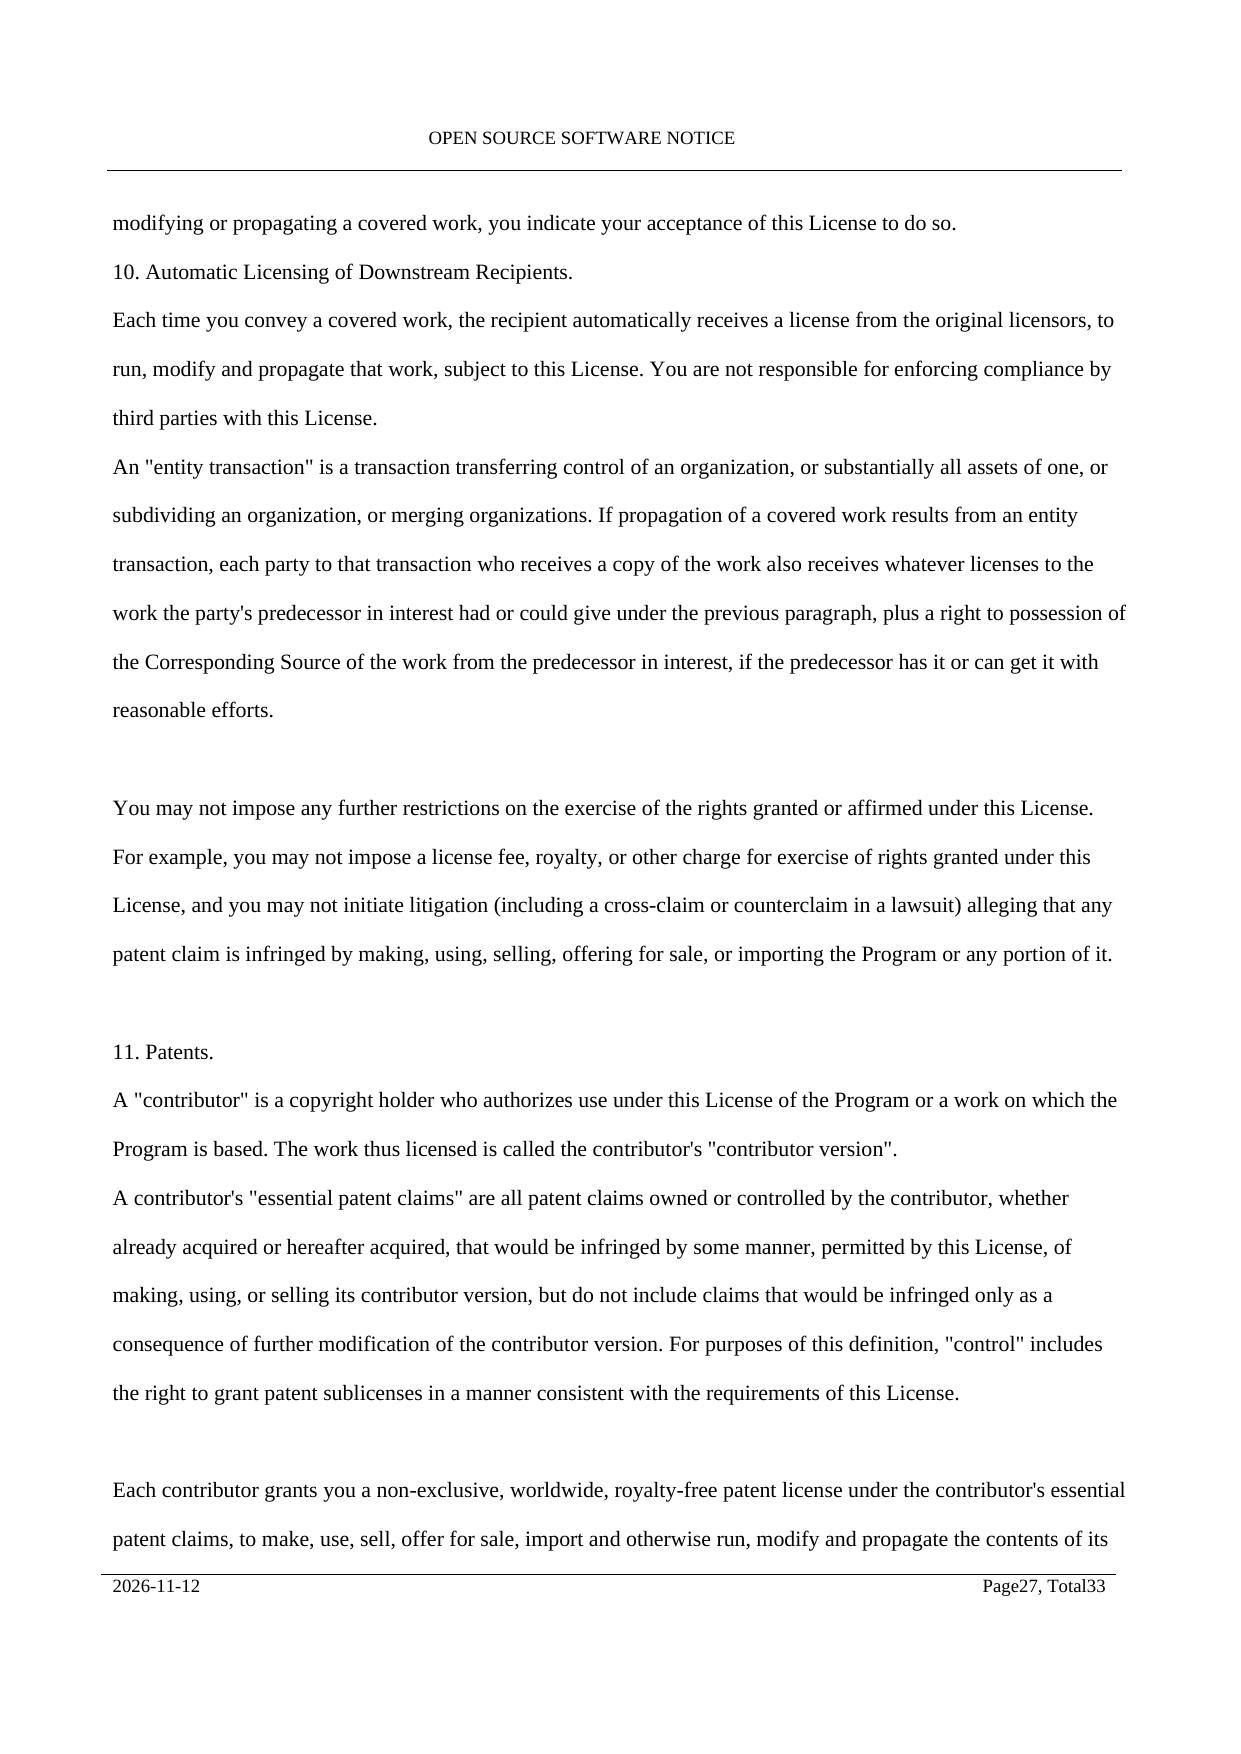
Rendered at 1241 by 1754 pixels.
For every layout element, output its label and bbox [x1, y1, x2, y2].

text [112, 206, 1128, 1555]
